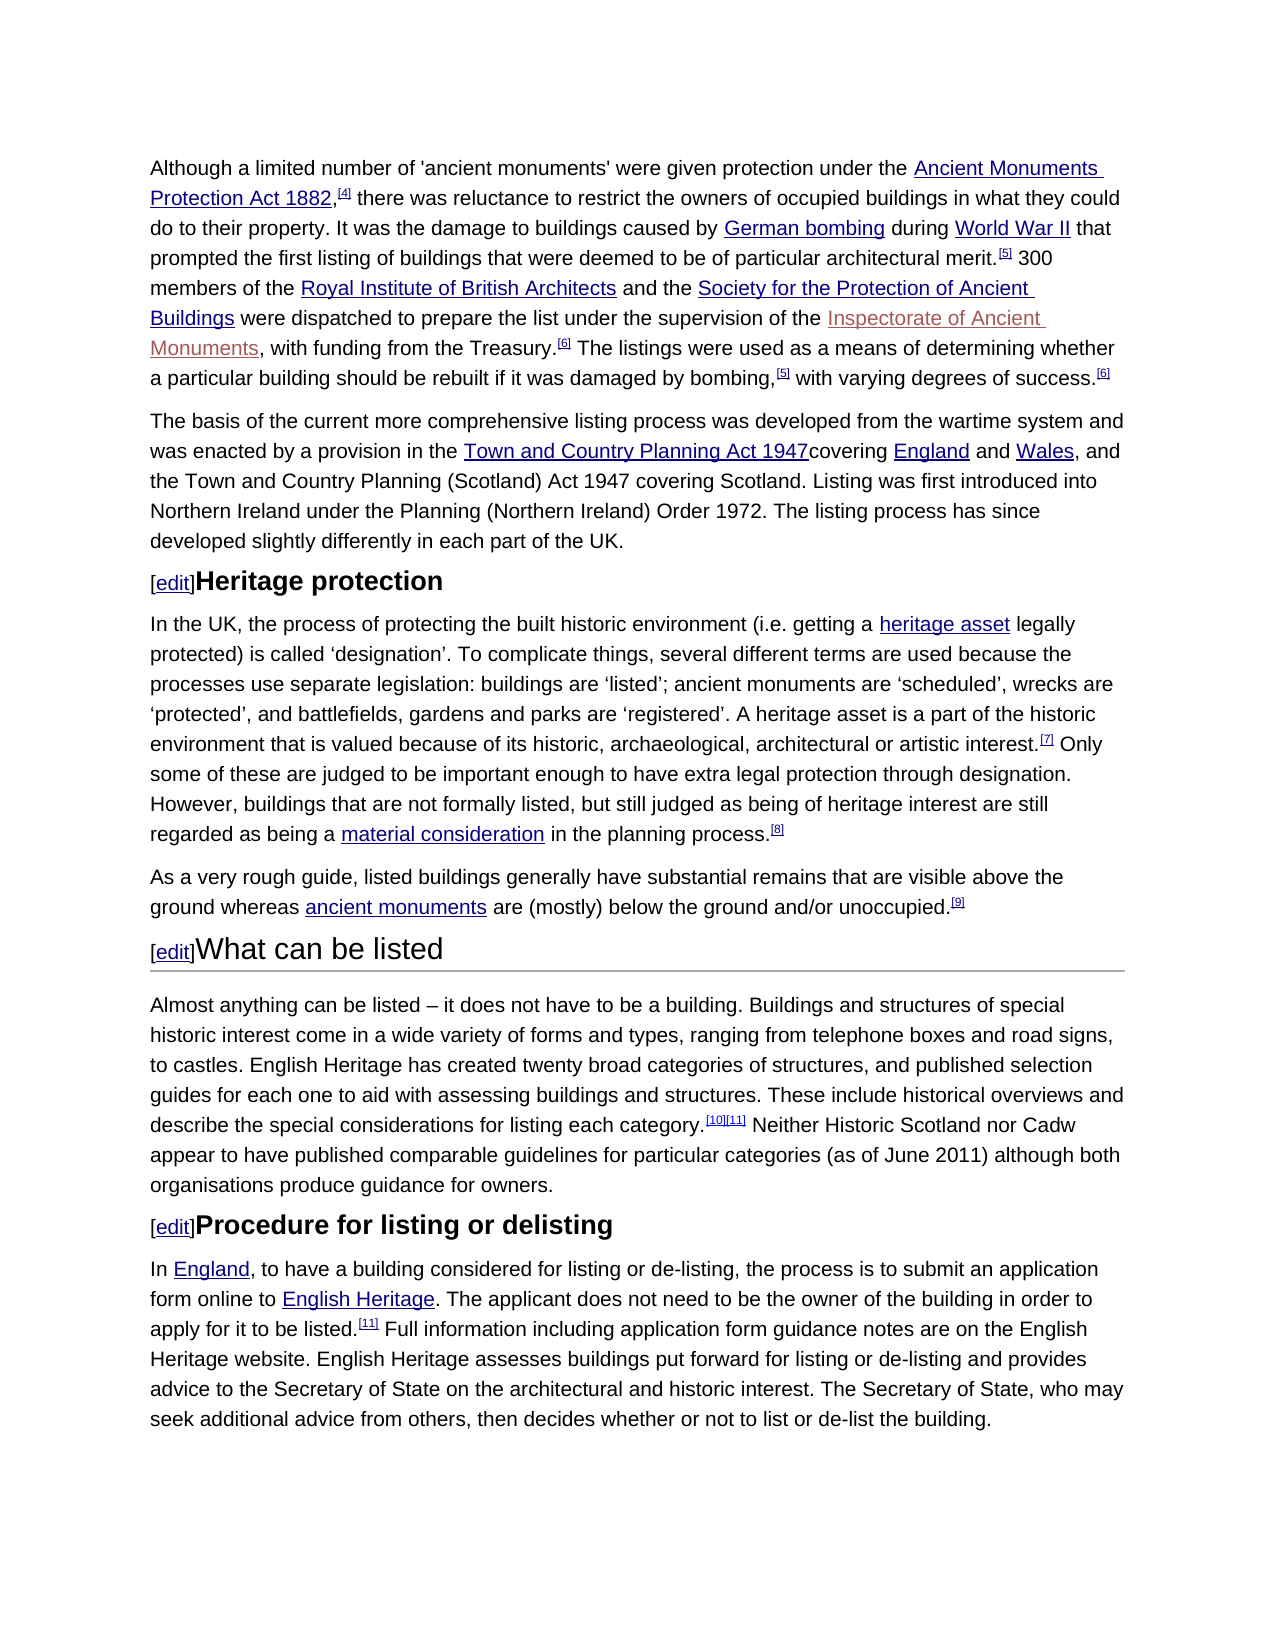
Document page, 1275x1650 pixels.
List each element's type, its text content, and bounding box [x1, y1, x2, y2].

subtitle [edit]What can be listed [150, 931, 1125, 970]
text Although a limited number of 'ancient monuments' were given protection under the Ancient Monuments Protection Act 1882,[4] there was reluctance to restrict the owners of occupied buildings in what they could do to their property. It was the damage to buildings caused by German bombing during World War II that prompted the first listing of buildings that were deemed to be of particular architectural merit.[5] 300 members of the Royal Institute of British Architects and the Society for the Protection of Ancient Buildings were dispatched to prepare the list under the supervision of the Inspectorate of Ancient Monuments, with funding from the Treasury.[6] The listings were used as a means of determining whether a particular building should be rebuilt if it was damaged by bombing,[5] with varying degrees of success.[6] [150, 150, 1125, 390]
text As a very rough guide, listed buildings generally have substantial remains that are visible above the ground whereas ancient monuments are (mostly) below the ground and/or unoccupied.[9] [150, 859, 1125, 919]
text In England, to have a building considered for listing or de-listing, the process is to submit an application form online to English Heritage. The applicant does not need to be the owner of the building in order to apply for it to be listed.[11] Full information including application form guidance notes are on the English Heritage website. English Heritage assesses buildings put forward for listing or de-listing and provides advice to the Secretary of State on the architectural and historic interest. The Secretary of State, who may seek additional advice from others, then decides whether or not to list or de-list the building. [150, 1251, 1125, 1431]
subtitle [edit]Heritage protection [150, 565, 1125, 596]
text In the UK, the process of protecting the built historic environment (i.e. getting a heritage asset legally protected) is called ‘designation’. To complicate things, several different terms are used because the processes use separate legislation: buildings are ‘listed’; ancient monuments are ‘scheduled’, wrecks are ‘protected’, and battlefields, gardens and parks are ‘registered’. A heritage asset is a part of the historic environment that is valued because of its historic, archaeological, architectural or artistic interest.[7] Only some of these are judged to be important enough to have extra legal protection through designation. However, buildings that are not formally listed, but still judged as being of heritage interest are still regarded as being a material consideration in the planning process.[8] [150, 606, 1125, 846]
text The basis of the current more comprehensive listing process was developed from the wartime system and was enacted by a provision in the Town and Country Planning Act 1947covering England and Wales, and the Town and Country Planning (Scotland) Act 1947 covering Scotland. Listing was first introduced into Northern Ireland under the Planning (Northern Ireland) Order 1972. The listing process has since developed slightly differently in each part of the UK. [150, 402, 1125, 552]
subtitle [edit]Procedure for listing or delisting [150, 1209, 1125, 1241]
text Almost anything can be listed – it does not have to be a building. Buildings and structures of special historic interest come in a wide variety of forms and types, ranging from telephone boxes and road signs, to castles. English Heritage has created twenty broad categories of structures, and published selection guides for each one to aid with assessing buildings and structures. These include historical overviews and describe the special considerations for listing each category.[10][11] Neither Historic Scotland nor Cadw appear to have published comparable guidelines for particular categories (as of June 2011) although both organisations produce guidance for owners. [150, 987, 1125, 1197]
